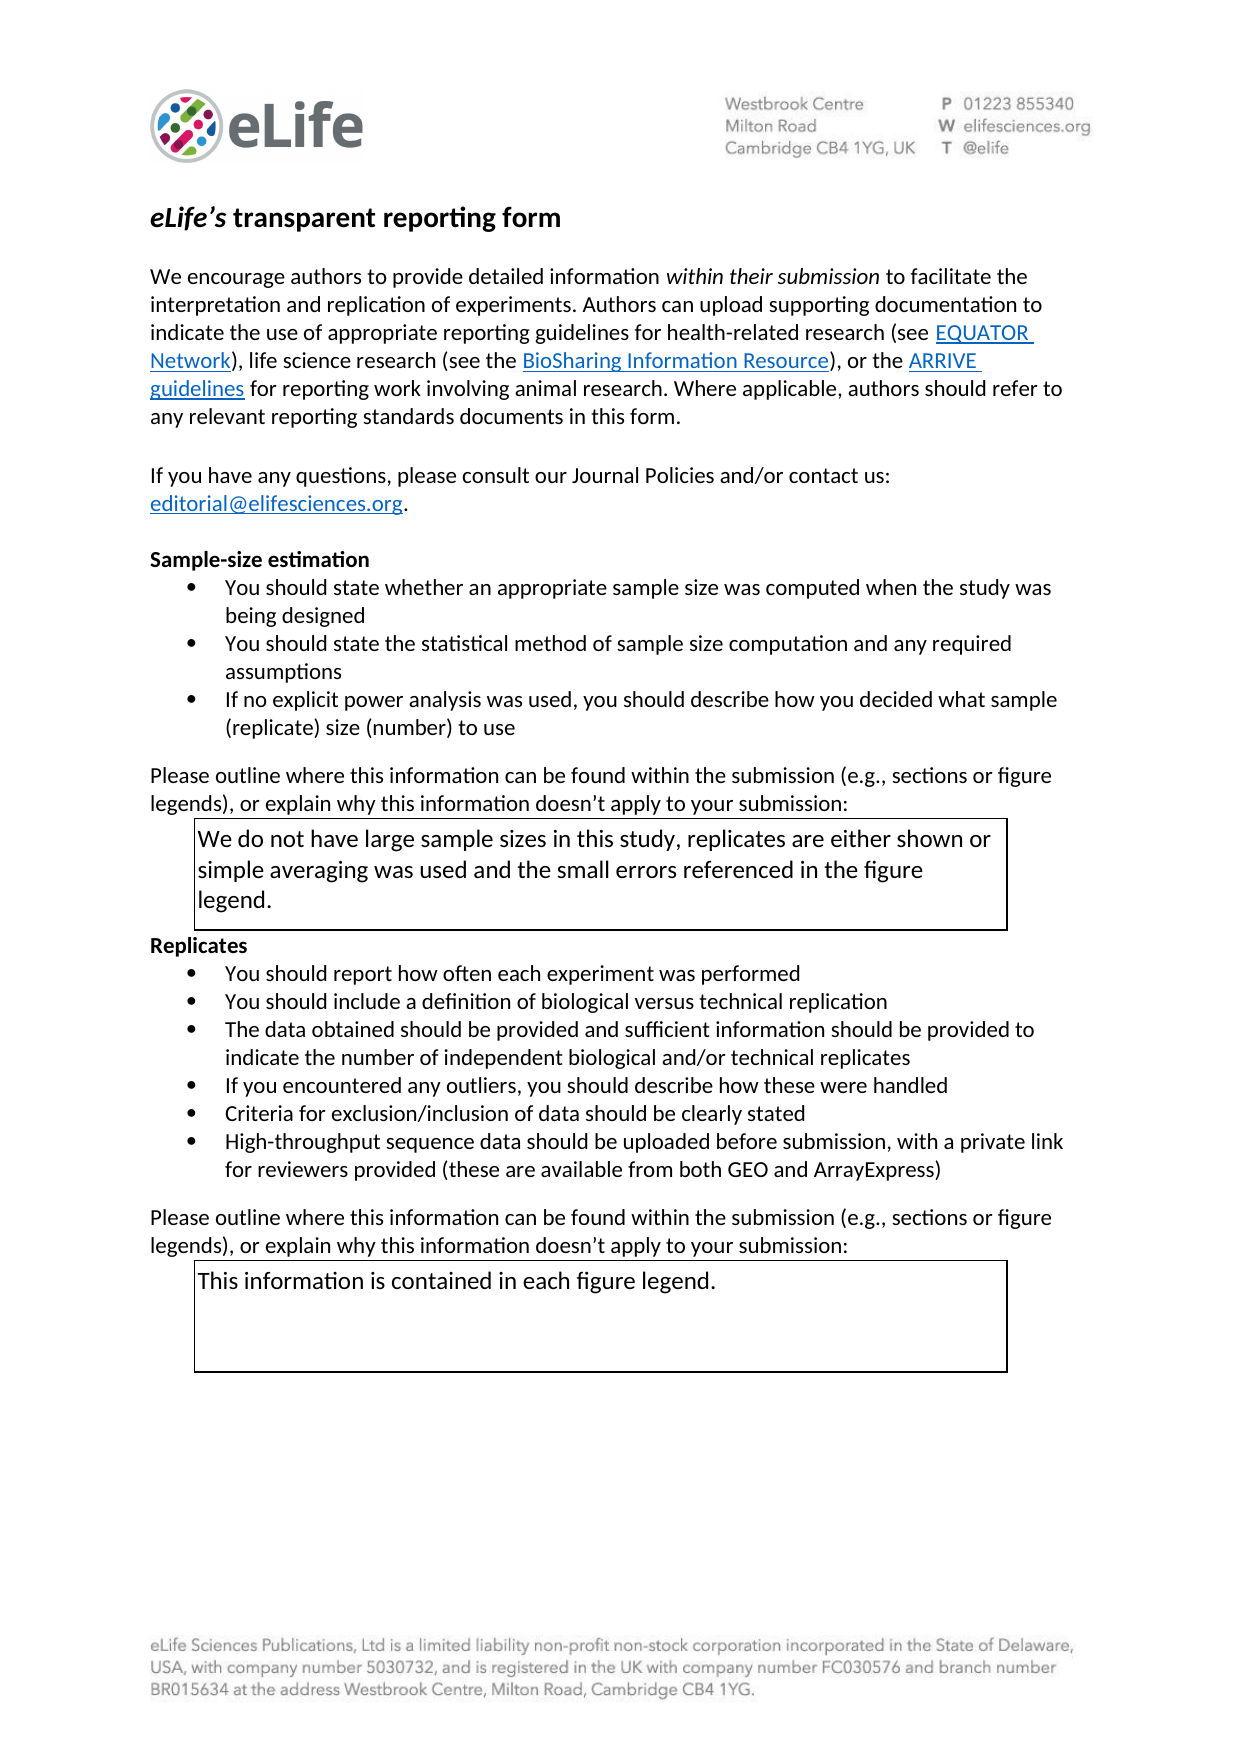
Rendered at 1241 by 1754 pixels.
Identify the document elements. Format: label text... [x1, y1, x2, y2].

list You should report how often each experiment was performed [187, 959, 1090, 987]
list You should state whether an appropriate sample size was computed when the study was being designed [187, 573, 1090, 629]
text eLife’s transparent reporting form [150, 199, 1090, 234]
text If you have any questions, please consult our Journal Policies and/or contact us: editorial@elifesciences.org. [150, 461, 1090, 517]
list The data obtained should be provided and sufficient information should be provided to indicate the number of independent biological and/or technical replicates [187, 1015, 1090, 1071]
text Replicates [150, 846, 1090, 959]
picture [0, 1593, 1241, 1713]
text Sample-size estimation [150, 545, 1090, 573]
list Criteria for exclusion/inclusion of data should be clearly stated [187, 1099, 1090, 1127]
list You should state the statistical method of sample size computation and any required assumptions [187, 629, 1090, 685]
picture [683, 16, 1240, 188]
list If you encountered any outliers, you should describe how these were handled [187, 1071, 1090, 1099]
list High-throughput sequence data should be uploaded before submission, with a private link for reviewers provided (these are available from both GEO and ArrayExpress) [187, 1127, 1090, 1183]
list If no explicit power analysis was used, you should describe how you decided what sample (replicate) size (number) to use [187, 685, 1090, 741]
list You should include a definition of biological versus technical replication [187, 987, 1090, 1015]
text We do not have large sample sizes in this study, replicates are either shown or simple averaging was used and the small errors referenced in the figure legend. [195, 821, 1006, 917]
text This information is contained in each figure legend. [195, 1263, 1006, 1298]
text We encourage authors to provide detailed information within their submission to facilitate the interpretation and replication of experiments. Authors can upload supporting documentation to indicate the use of appropriate reporting guidelines for health-related research (see EQUATOR Network), life science research (see the BioSharing Information Resource), or the ARRIVE guidelines for reporting work involving animal research. Where applicable, authors should refer to any relevant reporting standards documents in this form. [150, 262, 1090, 430]
picture [150, 89, 363, 163]
